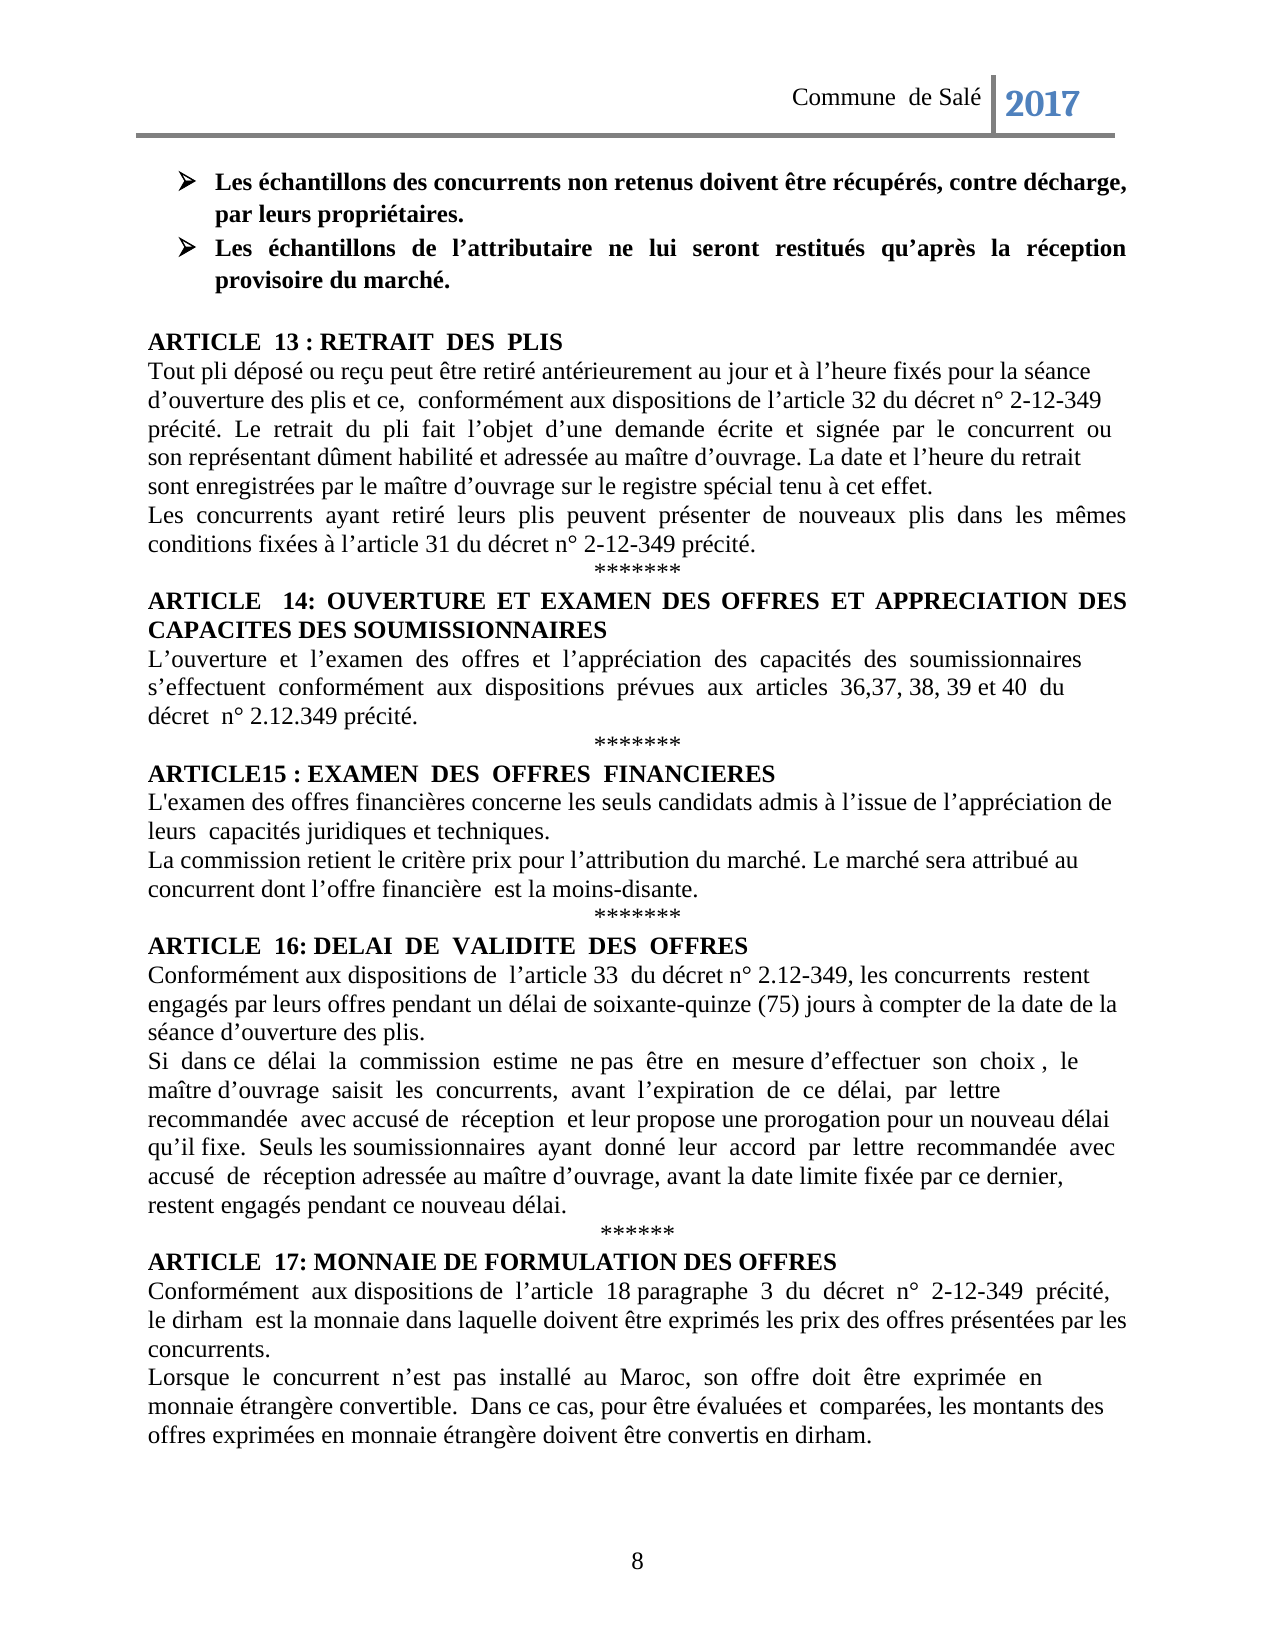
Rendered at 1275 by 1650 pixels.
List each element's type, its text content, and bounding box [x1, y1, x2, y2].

text Si dans ce délai la commission estime ne pas être en mesure d’effectuer son choix , le maître d’ouvrage saisit les concurrents, avant l’expiration de ce délai, par lettre recommandée avec accusé de réception et leur propose une prorogation pour un nouveau délai qu’il fixe. Seuls les soumissionnaires ayant donné leur accord par lettre recommandée avec accusé de réception adressée au maître d’ouvrage, avant la date limite fixée par ce dernier, restent engagés pendant ce nouveau délai. [148, 1046, 1127, 1219]
text ARTICLE 14: Ouverture et examen des offres et apprEciation des capacites des soumissionnaires [148, 586, 1127, 644]
text Tout pli déposé ou reçu peut être retiré antérieurement au jour et à l’heure fixés pour la séance d’ouverture des plis et ce, conformément aux dispositions de l’article 32 du décret n° 2-12-349 précité. Le retrait du pli fait l’objet d’une demande écrite et signée par le concurrent ou son représentant dûment habilité et adressée au maître d’ouvrage. La date et l’heure du retrait sont enregistrées par le maître d’ouvrage sur le registre spécial tenu à cet effet. [148, 356, 1127, 500]
text L'examen des offres financières concerne les seuls candidats admis à l’issue de l’appréciation de leurs capacités juridiques et techniques. [148, 787, 1127, 845]
text Les concurrents ayant retiré leurs plis peuvent présenter de nouveaux plis dans les mêmes conditions fixées à l’article 31 du décret n° 2-12-349 précité. [148, 500, 1127, 557]
text Conformément aux dispositions de l’article 33 du décret n° 2.12-349, les concurrents restent engagés par leurs offres pendant un délai de soixante-quinze (75) jours à compter de la date de la séance d’ouverture des plis. [148, 960, 1127, 1046]
text Conformément aux dispositions de l’article 18 paragraphe 3 du décret n° 2-12-349 précité, le dirham est la monnaie dans laquelle doivent être exprimés les prix des offres présentées par les concurrents. [148, 1276, 1127, 1362]
text L’ouverture et l’examen des offres et l’appréciation des capacités des soumissionnaires s’effectuent conformément aux dispositions prévues aux articles 36,37, 38, 39 et 40 du décret n° 2.12.349 précité. [148, 644, 1127, 730]
text ARTICLE 16: DELAI DE VALIDITE DES OFFRES [148, 931, 1127, 960]
text ******* [148, 557, 1127, 586]
text ******* [148, 902, 1127, 931]
text La commission retient le critère prix pour l’attribution du marché. Le marché sera attribué au concurrent dont l’offre financière est la moins-disante. [148, 845, 1127, 902]
text ARTICLE15 : EXAMEN DES OFFRES FINANCIERES [148, 759, 1127, 787]
text ******* [148, 730, 1127, 759]
list Les échantillons de l’attributaire ne lui seront restitués qu’après la réception provisoire du marché. [177, 233, 1127, 294]
text ARTICLE 17: MONNAIE DE FORMULATION DES OFFRES [148, 1247, 1127, 1276]
text ****** [148, 1219, 1127, 1247]
text Lorsque le concurrent n’est pas installé au Maroc, son offre doit être exprimée en monnaie étrangère convertible. Dans ce cas, pour être évaluées et comparées, les montants des offres exprimées en monnaie étrangère doivent être convertis en dirham. [148, 1362, 1127, 1449]
list Les échantillons des concurrents non retenus doivent être récupérés, contre décharge, par leurs propriétaires. [177, 167, 1127, 228]
text ARTICLE 13 : RETRAIT DES PLIS [148, 327, 1127, 356]
